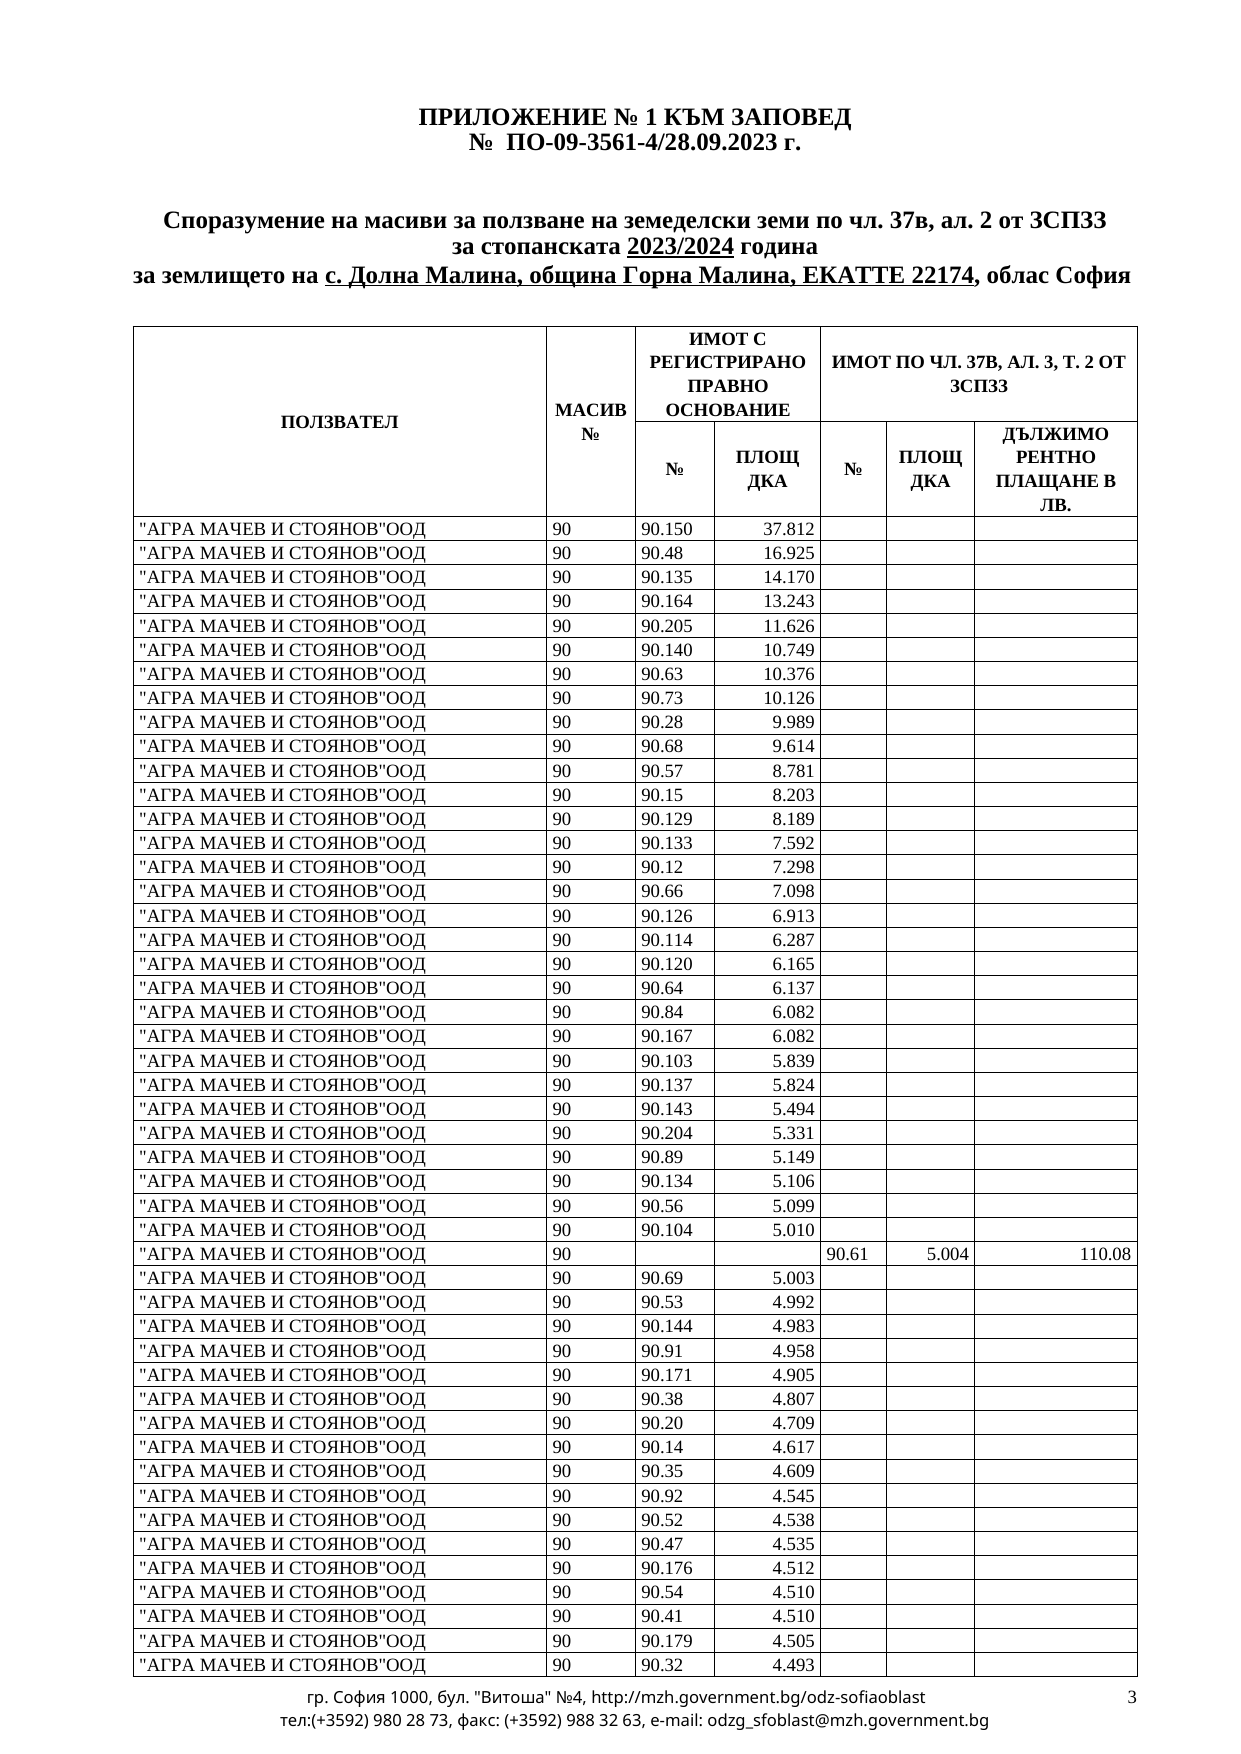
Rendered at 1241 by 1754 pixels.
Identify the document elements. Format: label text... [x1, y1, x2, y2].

table_cell [821, 807, 886, 830]
table_cell [821, 928, 886, 951]
table_cell "АГРА МАЧЕВ И СТОЯНОВ"ООД [134, 1484, 546, 1507]
table_cell [975, 976, 1137, 999]
table_cell "АГРА МАЧЕВ И СТОЯНОВ"ООД [134, 662, 546, 685]
table_cell 4.512 [715, 1556, 820, 1579]
table_cell 90 [547, 1170, 635, 1193]
table_cell 5.824 [715, 1073, 820, 1096]
table_cell [975, 565, 1137, 588]
table_cell [975, 904, 1137, 927]
table_cell [821, 1145, 886, 1168]
table_cell [975, 1218, 1137, 1241]
table_header ПОЛЗВАТЕЛ [134, 327, 546, 516]
table_cell 90 [547, 1460, 635, 1483]
table_cell 90 [547, 1339, 635, 1362]
table_cell 90 [547, 783, 635, 806]
table_cell 90.91 [636, 1339, 714, 1362]
table_cell 6.913 [715, 904, 820, 927]
table_cell [887, 1290, 974, 1313]
table_cell [821, 1532, 886, 1555]
table_cell [887, 1218, 974, 1241]
table_cell 8.781 [715, 759, 820, 782]
table_cell [821, 855, 886, 878]
table_cell "АГРА МАЧЕВ И СТОЯНОВ"ООД [134, 517, 546, 540]
table_cell 90 [547, 1049, 635, 1072]
table_cell [821, 1556, 886, 1579]
table_cell [821, 1121, 886, 1144]
table_cell 10.126 [715, 686, 820, 709]
table_cell [887, 855, 974, 878]
table_cell 90 [547, 1097, 635, 1120]
table_cell 90 [547, 1266, 635, 1289]
table_cell 90 [547, 1532, 635, 1555]
table_cell [975, 783, 1137, 806]
table_cell [975, 759, 1137, 782]
table_cell [975, 1049, 1137, 1072]
table_cell [975, 855, 1137, 878]
table_cell [975, 1508, 1137, 1531]
table_cell 4.958 [715, 1339, 820, 1362]
table_cell 90 [547, 565, 635, 588]
table_cell "АГРА МАЧЕВ И СТОЯНОВ"ООД [134, 759, 546, 782]
table_cell [887, 976, 974, 999]
table_cell 90 [547, 1605, 635, 1628]
table_cell 13.243 [715, 590, 820, 613]
table_cell 90 [547, 1629, 635, 1652]
table_cell 4.807 [715, 1387, 820, 1410]
table_cell 90 [547, 1145, 635, 1168]
table_cell 90.143 [636, 1097, 714, 1120]
table_cell 7.592 [715, 831, 820, 854]
table_cell 10.376 [715, 662, 820, 685]
table_cell [975, 1315, 1137, 1338]
table_cell 4.905 [715, 1363, 820, 1386]
table_cell [887, 783, 974, 806]
table_cell 90 [547, 590, 635, 613]
table_cell 90.133 [636, 831, 714, 854]
table_cell [975, 1073, 1137, 1096]
table_cell 90 [547, 1653, 635, 1676]
table_cell [887, 1653, 974, 1676]
table_cell 90.64 [636, 976, 714, 999]
table_cell 90.38 [636, 1387, 714, 1410]
table_cell 5.839 [715, 1049, 820, 1072]
table_cell [887, 952, 974, 975]
table_cell 7.098 [715, 880, 820, 903]
table_cell 90.52 [636, 1508, 714, 1531]
table_cell 90.179 [636, 1629, 714, 1652]
table_cell "АГРА МАЧЕВ И СТОЯНОВ"ООД [134, 710, 546, 733]
table_cell "АГРА МАЧЕВ И СТОЯНОВ"ООД [134, 1097, 546, 1120]
table_cell "АГРА МАЧЕВ И СТОЯНОВ"ООД [134, 928, 546, 951]
table_cell 11.626 [715, 614, 820, 637]
table_cell 90 [547, 1194, 635, 1217]
table_cell [821, 1170, 886, 1193]
table_cell [887, 662, 974, 685]
table_cell ПЛОЩ ДКА [887, 422, 974, 516]
table_cell ПЛОЩ ДКА [715, 422, 820, 516]
table_cell [975, 1121, 1137, 1144]
table_cell [975, 1339, 1137, 1362]
table_cell [975, 662, 1137, 685]
table_cell [821, 710, 886, 733]
table_cell 90.134 [636, 1170, 714, 1193]
table_cell [887, 1194, 974, 1217]
table_cell 90.84 [636, 1000, 714, 1023]
table_cell "АГРА МАЧЕВ И СТОЯНОВ"ООД [134, 1170, 546, 1193]
table_cell 4.709 [715, 1411, 820, 1434]
table_cell 90.20 [636, 1411, 714, 1434]
table_cell 90.54 [636, 1580, 714, 1603]
table_cell 90 [547, 976, 635, 999]
table_cell 4.609 [715, 1460, 820, 1483]
table_cell 90.140 [636, 638, 714, 661]
table_cell 90 [547, 807, 635, 830]
table_cell [887, 1073, 974, 1096]
table_cell 90.150 [636, 517, 714, 540]
table_cell 90 [547, 1290, 635, 1313]
table_cell [975, 638, 1137, 661]
table_cell [821, 831, 886, 854]
table_cell [821, 783, 886, 806]
table_cell "АГРА МАЧЕВ И СТОЯНОВ"ООД [134, 1580, 546, 1603]
table_cell [821, 541, 886, 564]
table_cell 5.003 [715, 1266, 820, 1289]
table_cell 10.749 [715, 638, 820, 661]
table_cell 90.144 [636, 1315, 714, 1338]
table_cell [887, 1000, 974, 1023]
table_cell 5.004 [887, 1242, 974, 1265]
table_cell [821, 1435, 886, 1458]
table_cell [887, 1508, 974, 1531]
table_cell 90.48 [636, 541, 714, 564]
table_cell [975, 1194, 1137, 1217]
table_cell 4.992 [715, 1290, 820, 1313]
table_cell 90 [547, 759, 635, 782]
table_cell 8.189 [715, 807, 820, 830]
table_cell 90 [547, 1508, 635, 1531]
table_cell 90 [547, 638, 635, 661]
table_cell [821, 735, 886, 758]
table_cell 4.545 [715, 1484, 820, 1507]
table_cell 90.89 [636, 1145, 714, 1168]
table_cell "АГРА МАЧЕВ И СТОЯНОВ"ООД [134, 1435, 546, 1458]
table_cell "АГРА МАЧЕВ И СТОЯНОВ"ООД [134, 1290, 546, 1313]
table_cell [887, 1556, 974, 1579]
table_cell [887, 565, 974, 588]
table_cell [887, 1532, 974, 1555]
table_cell [821, 880, 886, 903]
table_cell [821, 590, 886, 613]
table_cell [821, 1073, 886, 1096]
table_cell 4.505 [715, 1629, 820, 1652]
table_cell [887, 1121, 974, 1144]
table_cell "АГРА МАЧЕВ И СТОЯНОВ"ООД [134, 565, 546, 588]
table_cell [975, 686, 1137, 709]
table_cell "АГРА МАЧЕВ И СТОЯНОВ"ООД [134, 1218, 546, 1241]
table_cell [887, 1339, 974, 1362]
table_cell 90 [547, 855, 635, 878]
table_cell 90.171 [636, 1363, 714, 1386]
table_cell [887, 831, 974, 854]
table_cell "АГРА МАЧЕВ И СТОЯНОВ"ООД [134, 1315, 546, 1338]
table_cell 90.41 [636, 1605, 714, 1628]
table_cell 90 [547, 1411, 635, 1434]
table_cell [821, 904, 886, 927]
table_cell [821, 976, 886, 999]
table_cell [887, 638, 974, 661]
table_cell [975, 1556, 1137, 1579]
table_cell [887, 710, 974, 733]
table_cell 90.14 [636, 1435, 714, 1458]
table_cell "АГРА МАЧЕВ И СТОЯНОВ"ООД [134, 952, 546, 975]
table_cell "АГРА МАЧЕВ И СТОЯНОВ"ООД [134, 1121, 546, 1144]
table_cell [887, 1580, 974, 1603]
table_cell 90 [547, 1387, 635, 1410]
table_cell 90.63 [636, 662, 714, 685]
table_cell [821, 1460, 886, 1483]
table_cell [975, 590, 1137, 613]
text ПРИЛОЖЕНИЕ № 1 КЪМ ЗАПОВЕД [133, 104, 1137, 130]
table_cell "АГРА МАЧЕВ И СТОЯНОВ"ООД [134, 880, 546, 903]
table_cell [887, 1605, 974, 1628]
table_cell "АГРА МАЧЕВ И СТОЯНОВ"ООД [134, 1411, 546, 1434]
table_cell [821, 1194, 886, 1217]
table_cell 6.082 [715, 1025, 820, 1048]
table_cell [975, 1290, 1137, 1313]
table_cell [821, 1580, 886, 1603]
table_cell 90.61 [821, 1242, 886, 1265]
table_cell 90.47 [636, 1532, 714, 1555]
table_cell 4.538 [715, 1508, 820, 1531]
table_cell "АГРА МАЧЕВ И СТОЯНОВ"ООД [134, 831, 546, 854]
table_cell 90.69 [636, 1266, 714, 1289]
table_cell 90 [547, 710, 635, 733]
table_cell 9.989 [715, 710, 820, 733]
table_cell 90 [547, 1242, 635, 1265]
table_cell "АГРА МАЧЕВ И СТОЯНОВ"ООД [134, 1266, 546, 1289]
table_cell "АГРА МАЧЕВ И СТОЯНОВ"ООД [134, 1145, 546, 1168]
table_cell 90.57 [636, 759, 714, 782]
table_cell "АГРА МАЧЕВ И СТОЯНОВ"ООД [134, 590, 546, 613]
table_cell [887, 928, 974, 951]
table_cell [975, 1411, 1137, 1434]
table_cell [975, 735, 1137, 758]
table_cell "АГРА МАЧЕВ И СТОЯНОВ"ООД [134, 1000, 546, 1023]
table_cell "АГРА МАЧЕВ И СТОЯНОВ"ООД [134, 1194, 546, 1217]
table_cell 7.298 [715, 855, 820, 878]
table_cell [975, 928, 1137, 951]
table_cell 4.983 [715, 1315, 820, 1338]
table_cell [715, 1242, 820, 1265]
table_cell [821, 1605, 886, 1628]
table_header ИМОТ С РЕГИСТРИРАНО ПРАВНО ОСНОВАНИЕ [636, 327, 820, 421]
text Споразумение на масиви за ползване на земеделски земи по чл. 37в, ал. 2 от ЗСПЗЗ [133, 208, 1137, 234]
table_cell 6.137 [715, 976, 820, 999]
table_cell [887, 1170, 974, 1193]
table_cell 90.56 [636, 1194, 714, 1217]
table_cell [821, 1363, 886, 1386]
table_cell "АГРА МАЧЕВ И СТОЯНОВ"ООД [134, 1073, 546, 1096]
table_header МАСИВ № [547, 327, 635, 516]
table_cell [975, 1653, 1137, 1676]
table_cell 6.287 [715, 928, 820, 951]
table_cell [821, 662, 886, 685]
table_cell [821, 1097, 886, 1120]
table_cell [887, 1315, 974, 1338]
table_cell [887, 1411, 974, 1434]
table_cell [975, 1435, 1137, 1458]
table_cell 90.164 [636, 590, 714, 613]
table_cell 6.082 [715, 1000, 820, 1023]
table_cell "АГРА МАЧЕВ И СТОЯНОВ"ООД [134, 1556, 546, 1579]
table_cell № [821, 422, 886, 516]
table_cell [821, 1508, 886, 1531]
table_cell "АГРА МАЧЕВ И СТОЯНОВ"ООД [134, 783, 546, 806]
table_cell 90 [547, 1073, 635, 1096]
table_cell 90.205 [636, 614, 714, 637]
table_cell [821, 1629, 886, 1652]
table_cell [821, 517, 886, 540]
table_cell [821, 1411, 886, 1434]
table_cell "АГРА МАЧЕВ И СТОЯНОВ"ООД [134, 904, 546, 927]
table_cell 90.167 [636, 1025, 714, 1048]
table_cell [975, 1266, 1137, 1289]
table_cell [887, 759, 974, 782]
table_cell 90.32 [636, 1653, 714, 1676]
table_cell 90.53 [636, 1290, 714, 1313]
table_cell 90 [547, 1121, 635, 1144]
table_cell 90.126 [636, 904, 714, 927]
table_cell 90 [547, 517, 635, 540]
table_cell 6.165 [715, 952, 820, 975]
table_cell [821, 1049, 886, 1072]
table_cell 90.204 [636, 1121, 714, 1144]
table_cell 90 [547, 686, 635, 709]
table_cell [975, 1000, 1137, 1023]
table_cell 90.135 [636, 565, 714, 588]
table_cell [975, 831, 1137, 854]
table_cell [887, 590, 974, 613]
table_cell "АГРА МАЧЕВ И СТОЯНОВ"ООД [134, 1508, 546, 1531]
table_cell 90 [547, 735, 635, 758]
table_cell "АГРА МАЧЕВ И СТОЯНОВ"ООД [134, 638, 546, 661]
table_cell [887, 904, 974, 927]
table_cell [975, 1484, 1137, 1507]
table_cell 5.099 [715, 1194, 820, 1217]
text за землището на с. Долна Малина, община Горна Малина, ЕКАТТЕ 22174, облас София [118, 260, 1137, 288]
table_cell 5.106 [715, 1170, 820, 1193]
table_cell [887, 541, 974, 564]
table_cell ДЪЛЖИМО РЕНТНО ПЛАЩАНЕ В ЛВ. [975, 422, 1137, 516]
table_cell 4.493 [715, 1653, 820, 1676]
table_cell 4.510 [715, 1605, 820, 1628]
table_cell [821, 565, 886, 588]
table_cell [887, 1097, 974, 1120]
table_cell 90.35 [636, 1460, 714, 1483]
table_cell [636, 1242, 714, 1265]
table_cell "АГРА МАЧЕВ И СТОЯНОВ"ООД [134, 1049, 546, 1072]
table_cell [975, 614, 1137, 637]
table_cell [887, 807, 974, 830]
table_cell [821, 1315, 886, 1338]
table_cell [887, 1145, 974, 1168]
table_cell 5.331 [715, 1121, 820, 1144]
table_cell [975, 807, 1137, 830]
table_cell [134, 1629, 546, 1652]
table_cell [821, 1290, 886, 1313]
table_cell 14.170 [715, 565, 820, 588]
table_cell [821, 1484, 886, 1507]
table_cell 90.104 [636, 1218, 714, 1241]
table_cell [821, 686, 886, 709]
table_cell 37.812 [715, 517, 820, 540]
table_cell [887, 880, 974, 903]
table_cell [821, 614, 886, 637]
table_cell [821, 1653, 886, 1676]
table_cell [887, 1266, 974, 1289]
table_cell [821, 759, 886, 782]
table_cell [975, 952, 1137, 975]
table_cell [975, 1605, 1137, 1628]
table_cell 90 [547, 1218, 635, 1241]
table_cell [887, 1049, 974, 1072]
table_cell 90.92 [636, 1484, 714, 1507]
table_cell 90 [547, 1556, 635, 1579]
table_cell 90 [547, 1025, 635, 1048]
table_cell 90.15 [636, 783, 714, 806]
table_cell [887, 517, 974, 540]
table_cell [975, 1387, 1137, 1410]
table_cell 90.114 [636, 928, 714, 951]
table_cell 90 [547, 904, 635, 927]
table_cell "АГРА МАЧЕВ И СТОЯНОВ"ООД [134, 1460, 546, 1483]
table_cell [975, 1629, 1137, 1652]
table_cell 5.494 [715, 1097, 820, 1120]
table_cell [887, 1363, 974, 1386]
table_cell "АГРА МАЧЕВ И СТОЯНОВ"ООД [134, 541, 546, 564]
table_cell "АГРА МАЧЕВ И СТОЯНОВ"ООД [134, 1242, 546, 1265]
table_cell "АГРА МАЧЕВ И СТОЯНОВ"ООД [134, 1339, 546, 1362]
table_cell 90 [547, 1363, 635, 1386]
text за стопанската 2023/2024 година [133, 234, 1137, 260]
table_cell [887, 1387, 974, 1410]
table_cell [821, 1218, 886, 1241]
table_cell 90 [547, 880, 635, 903]
table_cell 5.149 [715, 1145, 820, 1168]
table_cell [975, 1170, 1137, 1193]
table_cell [821, 1339, 886, 1362]
table_cell 4.535 [715, 1532, 820, 1555]
table_cell 8.203 [715, 783, 820, 806]
table_cell 16.925 [715, 541, 820, 564]
table_cell [887, 1484, 974, 1507]
table_cell [975, 1460, 1137, 1483]
table_cell [975, 1580, 1137, 1603]
table_cell 90.12 [636, 855, 714, 878]
table_cell "АГРА МАЧЕВ И СТОЯНОВ"ООД [134, 686, 546, 709]
table_cell 90 [547, 614, 635, 637]
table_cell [134, 1653, 546, 1676]
table_cell [975, 541, 1137, 564]
table_cell [975, 1097, 1137, 1120]
table_cell "АГРА МАЧЕВ И СТОЯНОВ"ООД [134, 976, 546, 999]
table_cell 90 [547, 952, 635, 975]
table_cell [821, 638, 886, 661]
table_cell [134, 1605, 546, 1628]
table_cell 90.129 [636, 807, 714, 830]
table_cell 90 [547, 1315, 635, 1338]
table_cell 90 [547, 1435, 635, 1458]
table_cell 90 [547, 662, 635, 685]
table_cell 90.68 [636, 735, 714, 758]
table_cell [887, 614, 974, 637]
table_cell [975, 710, 1137, 733]
table_cell [821, 1000, 886, 1023]
table_cell [975, 1363, 1137, 1386]
table_cell [821, 952, 886, 975]
table_cell 90.28 [636, 710, 714, 733]
table_cell "АГРА МАЧЕВ И СТОЯНОВ"ООД [134, 1025, 546, 1048]
table_cell [975, 1025, 1137, 1048]
text № ПО-09-3561-4/28.09.2023 г. [133, 130, 1137, 156]
table_cell 90.120 [636, 952, 714, 975]
table_cell "АГРА МАЧЕВ И СТОЯНОВ"ООД [134, 614, 546, 637]
table_cell [975, 880, 1137, 903]
table_cell 90 [547, 928, 635, 951]
table_cell [975, 1145, 1137, 1168]
table_cell 90.73 [636, 686, 714, 709]
table_cell 4.510 [715, 1580, 820, 1603]
table_cell [887, 735, 974, 758]
table_cell [887, 1025, 974, 1048]
table_cell 90.176 [636, 1556, 714, 1579]
table_cell "АГРА МАЧЕВ И СТОЯНОВ"ООД [134, 1363, 546, 1386]
table_cell [821, 1387, 886, 1410]
table_cell "АГРА МАЧЕВ И СТОЯНОВ"ООД [134, 807, 546, 830]
table_cell № [636, 422, 714, 516]
table_cell [887, 1460, 974, 1483]
table_cell 90 [547, 1484, 635, 1507]
table_cell [975, 517, 1137, 540]
table_cell 90.137 [636, 1073, 714, 1096]
table_cell 9.614 [715, 735, 820, 758]
table_cell 5.010 [715, 1218, 820, 1241]
table_cell [975, 1532, 1137, 1555]
table_cell "АГРА МАЧЕВ И СТОЯНОВ"ООД [134, 1387, 546, 1410]
table_cell "АГРА МАЧЕВ И СТОЯНОВ"ООД [134, 735, 546, 758]
table_cell 90.103 [636, 1049, 714, 1072]
table_cell "АГРА МАЧЕВ И СТОЯНОВ"ООД [134, 855, 546, 878]
table_cell [821, 1266, 886, 1289]
table_cell [821, 1025, 886, 1048]
table_cell 90 [547, 1580, 635, 1603]
table_cell 110.08 [975, 1242, 1137, 1265]
table_cell 90 [547, 541, 635, 564]
table_cell 90 [547, 1000, 635, 1023]
table_cell 90.66 [636, 880, 714, 903]
table_cell "АГРА МАЧЕВ И СТОЯНОВ"ООД [134, 1532, 546, 1555]
table_cell [887, 686, 974, 709]
table_cell 90 [547, 831, 635, 854]
table_cell [887, 1629, 974, 1652]
table_cell 4.617 [715, 1435, 820, 1458]
table_cell [887, 1435, 974, 1458]
table_header ИМОТ ПО ЧЛ. 37В, АЛ. 3, Т. 2 ОТ ЗСПЗЗ [821, 327, 1137, 421]
